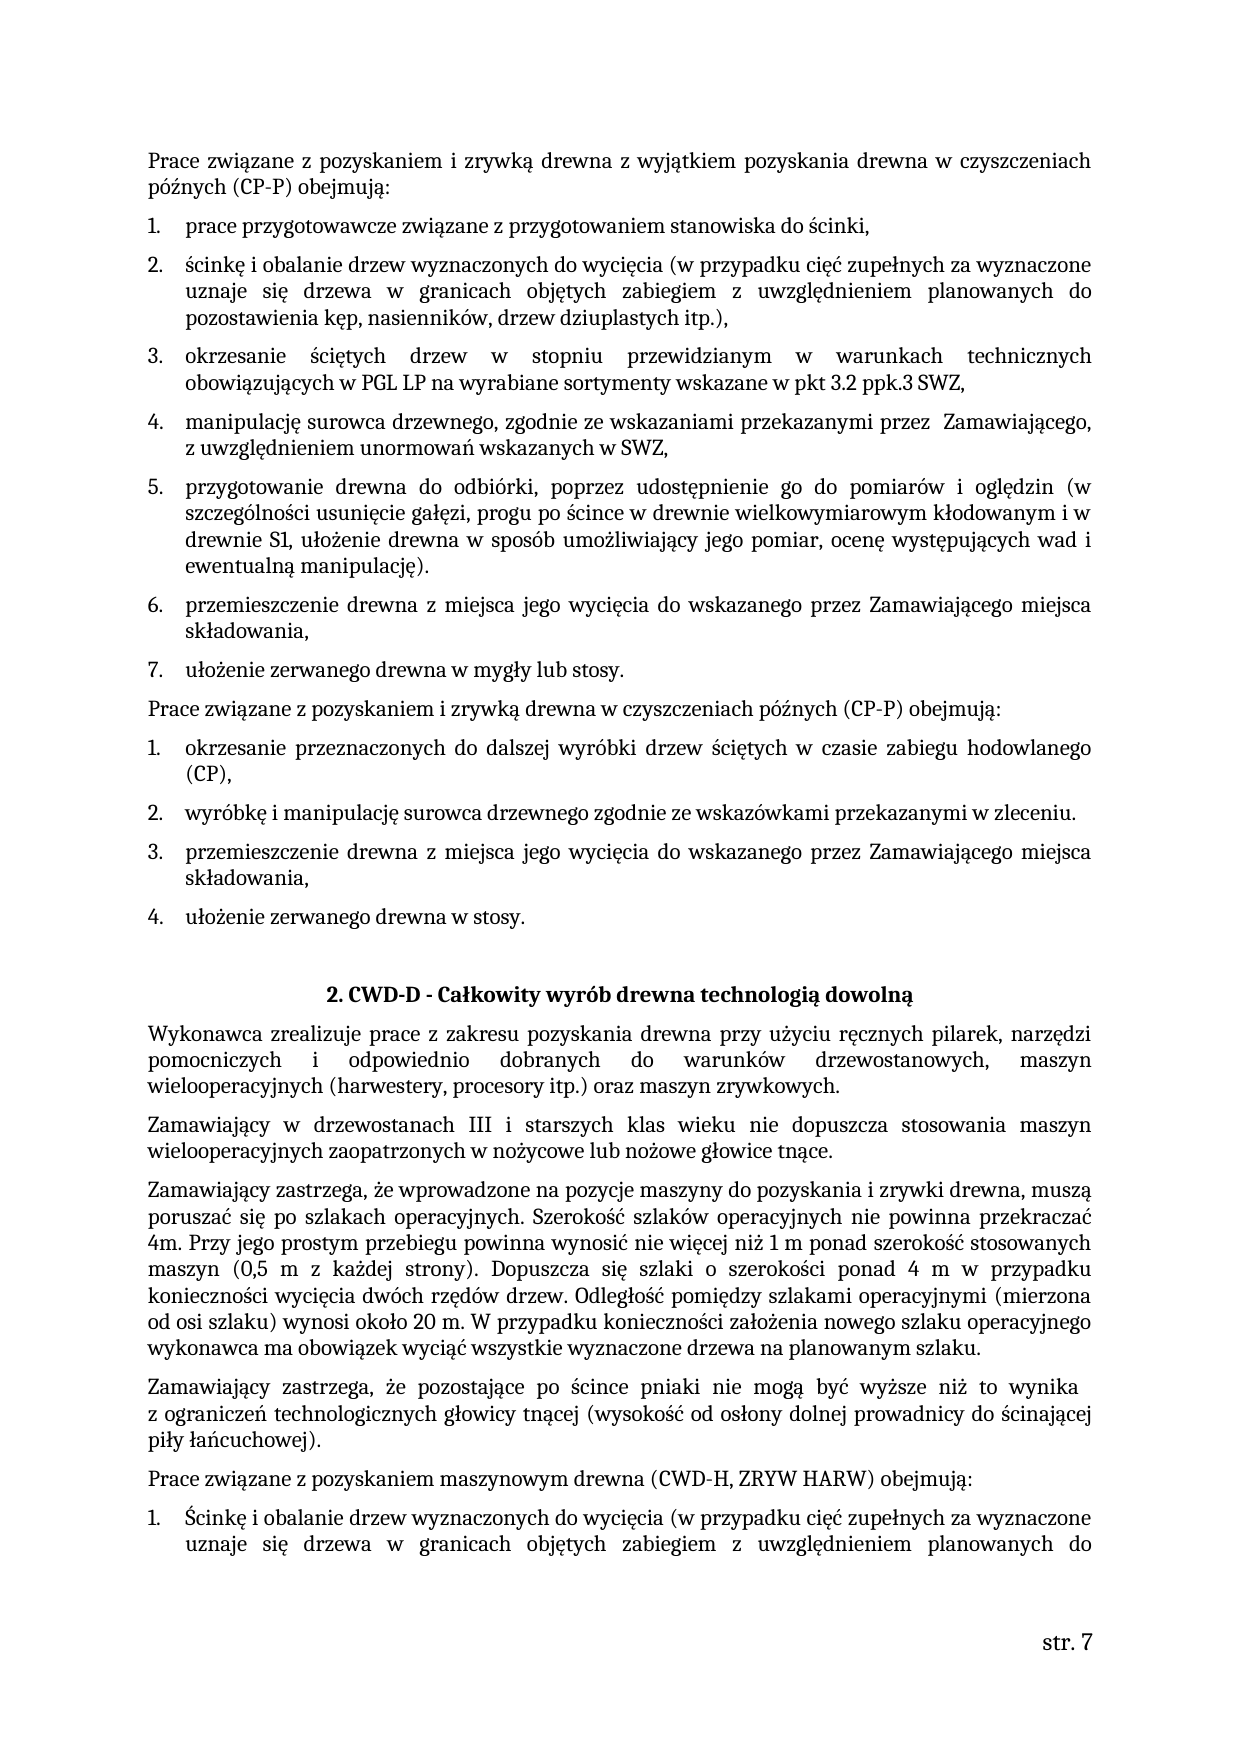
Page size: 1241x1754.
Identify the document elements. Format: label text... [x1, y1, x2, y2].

list ułożenie zerwanego drewna w stosy. [148, 904, 1093, 930]
text Zamawiający w drzewostanach III i starszych klas wieku nie dopuszcza stosowania maszyn wielooperacyjnych zaopatrzonych w nożycowe lub nożowe głowice tnące. [148, 1112, 1093, 1164]
text Wykonawca zrealizuje prace z zakresu pozyskania drewna przy użyciu ręcznych pilarek, narzędzi pomocniczych i odpowiednio dobranych do warunków drzewostanowych, maszyn wielooperacyjnych (harwestery, procesory itp.) oraz maszyn zrywkowych. [148, 1020, 1093, 1099]
text Prace związane z pozyskaniem i zrywką drewna z wyjątkiem pozyskania drewna w czyszczeniach późnych (CP-P) obejmują: [148, 148, 1093, 200]
text Prace związane z pozyskaniem i zrywką drewna w czyszczeniach późnych (CP-P) obejmują: [148, 696, 1093, 722]
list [148, 1504, 1093, 1557]
list okrzesanie ściętych drzew w stopniu przewidzianym w warunkach technicznych obowiązujących w PGL LP na wyrabiane sortymenty wskazane w pkt 3.2 ppk.3 SWZ, [148, 343, 1093, 396]
list przygotowanie drewna do odbiórki, poprzez udostępnienie go do pomiarów i oględzin (w szczególności usunięcie gałęzi, progu po ścince w drewnie wielkowymiarowym kłodowanym i w drewnie S1, ułożenie drewna w sposób umożliwiający jego pomiar, ocenę występujących wad i ewentualną manipulację). [148, 474, 1093, 579]
text Zamawiający zastrzega, że wprowadzone na pozycje maszyny do pozyskania i zrywki drewna, muszą poruszać się po szlakach operacyjnych. Szerokość szlaków operacyjnych nie powinna przekraczać 4m. Przy jego prostym przebiegu powinna wynosić nie więcej niż 1 m ponad szerokość stosowanych maszyn (0,5 m z każdej strony). Dopuszcza się szlaki o szerokości ponad 4 m w przypadku konieczności wycięcia dwóch rzędów drzew. Odległość pomiędzy szlakami operacyjnymi (mierzona od osi szlaku) wynosi około 20 m. W przypadku konieczności założenia nowego szlaku operacyjnego wykonawca ma obowiązek wyciąć wszystkie wyznaczone drzewa na planowanym szlaku. [148, 1177, 1093, 1362]
list przemieszczenie drewna z miejsca jego wycięcia do wskazanego przez Zamawiającego miejsca składowania, [148, 592, 1093, 644]
list przemieszczenie drewna z miejsca jego wycięcia do wskazanego przez Zamawiającego miejsca składowania, [148, 838, 1093, 891]
list wyróbkę i manipulację surowca drzewnego zgodnie ze wskazówkami przekazanymi w zleceniu. [148, 800, 1093, 826]
list manipulację surowca drzewnego, zgodnie ze wskazaniami przekazanymi przez Zamawiającego, z uwzględnieniem unormowań wskazanych w SWZ, [148, 408, 1093, 461]
text 2. CWD-D - Całkowity wyrób drewna technologią dowolną [148, 981, 1093, 1008]
text Prace związane z pozyskaniem maszynowym drewna (CWD-H, ZRYW HARW) obejmują: [148, 1466, 1093, 1492]
list ułożenie zerwanego drewna w mygły lub stosy. [148, 657, 1093, 683]
list ścinkę i obalanie drzew wyznaczonych do wycięcia (w przypadku cięć zupełnych za wyznaczone uznaje się drzewa w granicach objętych zabiegiem z uwzględnieniem planowanych do pozostawienia kęp, nasienników, drzew dziuplastych itp.), [148, 252, 1093, 331]
list prace przygotowawcze związane z przygotowaniem stanowiska do ścinki, [148, 213, 1093, 239]
list okrzesanie przeznaczonych do dalszej wyróbki drzew ściętych w czasie zabiegu hodowlanego (CP), [148, 734, 1093, 787]
text Zamawiający zastrzega, że pozostające po ścince pniaki nie mogą być wyższe niż to wynika z ograniczeń technologicznych głowicy tnącej (wysokość od osłony dolnej prowadnicy do ścinającej piły łańcuchowej). [148, 1374, 1093, 1453]
